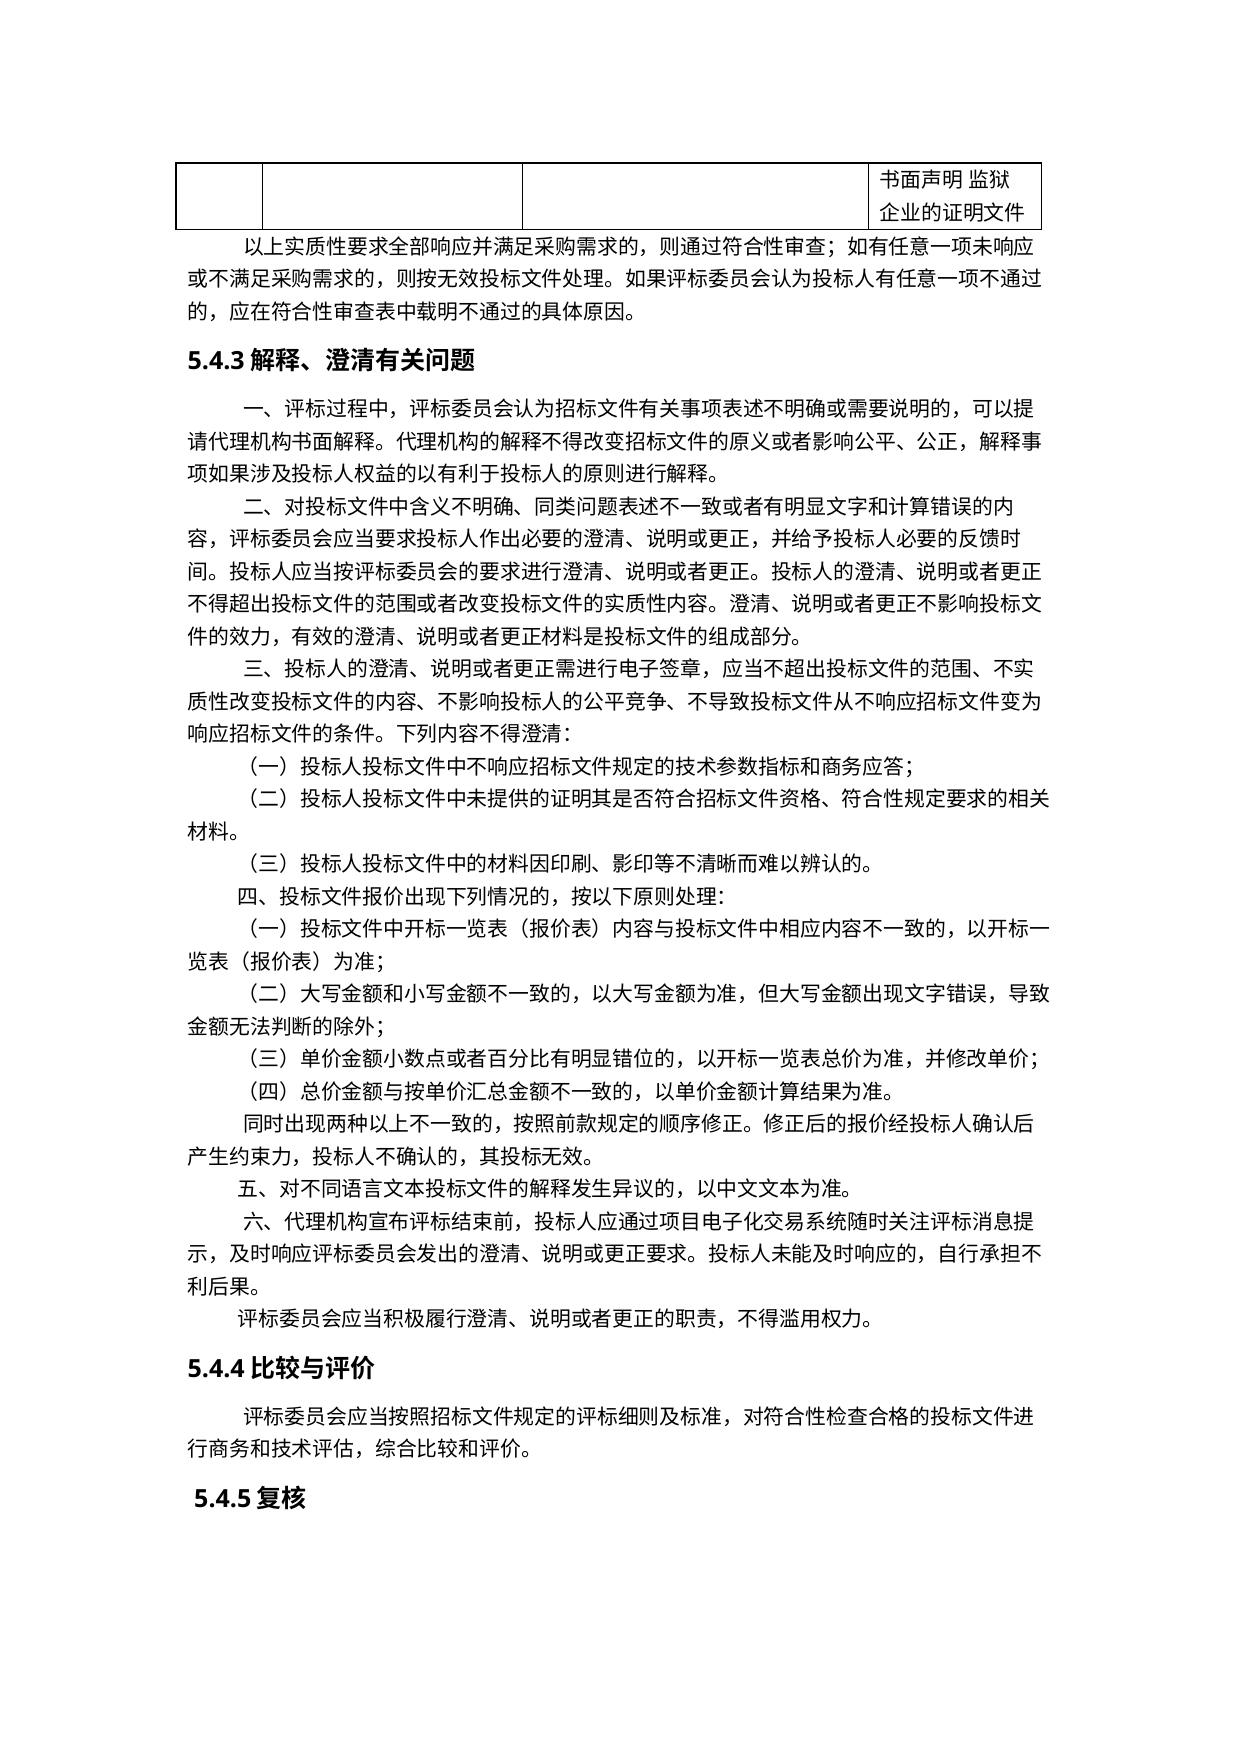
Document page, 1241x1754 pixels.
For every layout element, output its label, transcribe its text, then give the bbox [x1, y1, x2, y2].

text （三）投标人投标文件中的材料因印刷、影印等不清晰而难以辨认的。 [187, 848, 1053, 880]
text （三）单价金额小数点或者百分比有明显错位的，以开标一览表总价为准，并修改单价； [187, 1043, 1053, 1075]
text 评标委员会应当按照招标文件规定的评标细则及标准，对符合性检查合格的投标文件进行商务和技术评估，综合比较和评价。 [187, 1400, 1053, 1465]
text 五、对不同语言文本投标文件的解释发生异议的，以中文文本为准。 [187, 1173, 1053, 1205]
text 六、代理机构宣布评标结束前，投标人应通过项目电子化交易系统随时关注评标消息提示，及时响应评标委员会发出的澄清、说明或更正要求。投标人未能及时响应的，自行承担不利后果。 [187, 1205, 1053, 1303]
text （一）投标文件中开标一览表（报价表）内容与投标文件中相应内容不一致的，以开标一览表（报价表）为准； [187, 913, 1053, 978]
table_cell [523, 164, 868, 228]
text 5.4.4比较与评价 [187, 1335, 1053, 1400]
text 三、投标人的澄清、说明或者更正需进行电子签章，应当不超出投标文件的范围、不实质性改变投标文件的内容、不影响投标人的公平竞争、不导致投标文件从不响应招标文件变为响应招标文件的条件。下列内容不得澄清： [187, 653, 1053, 750]
text 评标委员会应当积极履行澄清、说明或者更正的职责，不得滥用权力。 [187, 1303, 1053, 1335]
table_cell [869, 164, 1041, 228]
text （四）总价金额与按单价汇总金额不一致的，以单价金额计算结果为准。 [187, 1075, 1053, 1108]
text 5.4.5复核 [187, 1465, 1053, 1530]
text 5.4.3解释、澄清有关问题 [187, 328, 1053, 393]
text 以上实质性要求全部响应并满足采购需求的，则通过符合性审查；如有任意一项未响应或不满足采购需求的，则按无效投标文件处理。如果评标委员会认为投标人有任意一项不通过的，应在符合性审查表中载明不通过的具体原因。 [187, 230, 1053, 328]
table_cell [263, 164, 522, 228]
text （一）投标人投标文件中不响应招标文件规定的技术参数指标和商务应答； [187, 750, 1053, 783]
text 一、评标过程中，评标委员会认为招标文件有关事项表述不明确或需要说明的，可以提请代理机构书面解释。代理机构的解释不得改变招标文件的原义或者影响公平、公正，解释事项如果涉及投标人权益的以有利于投标人的原则进行解释。 [187, 393, 1053, 490]
table_cell 8 [177, 164, 262, 228]
text 四、投标文件报价出现下列情况的，按以下原则处理： [187, 880, 1053, 913]
text （二）大写金额和小写金额不一致的，以大写金额为准，但大写金额出现文字错误，导致金额无法判断的除外； [187, 978, 1053, 1043]
text （二）投标人投标文件中未提供的证明其是否符合招标文件资格、符合性规定要求的相关材料。 [187, 783, 1053, 848]
text 二、对投标文件中含义不明确、同类问题表述不一致或者有明显文字和计算错误的内容，评标委员会应当要求投标人作出必要的澄清、说明或更正，并给予投标人必要的反馈时间。投标人应当按评标委员会的要求进行澄清、说明或者更正。投标人的澄清、说明或者更正不得超出投标文件的范围或者改变投标文件的实质性内容。澄清、说明或者更正不影响投标文件的效力，有效的澄清、说明或者更正材料是投标文件的组成部分。 [187, 490, 1053, 653]
text 同时出现两种以上不一致的，按照前款规定的顺序修正。修正后的报价经投标人确认后产生约束力，投标人不确认的，其投标无效。 [187, 1108, 1053, 1173]
